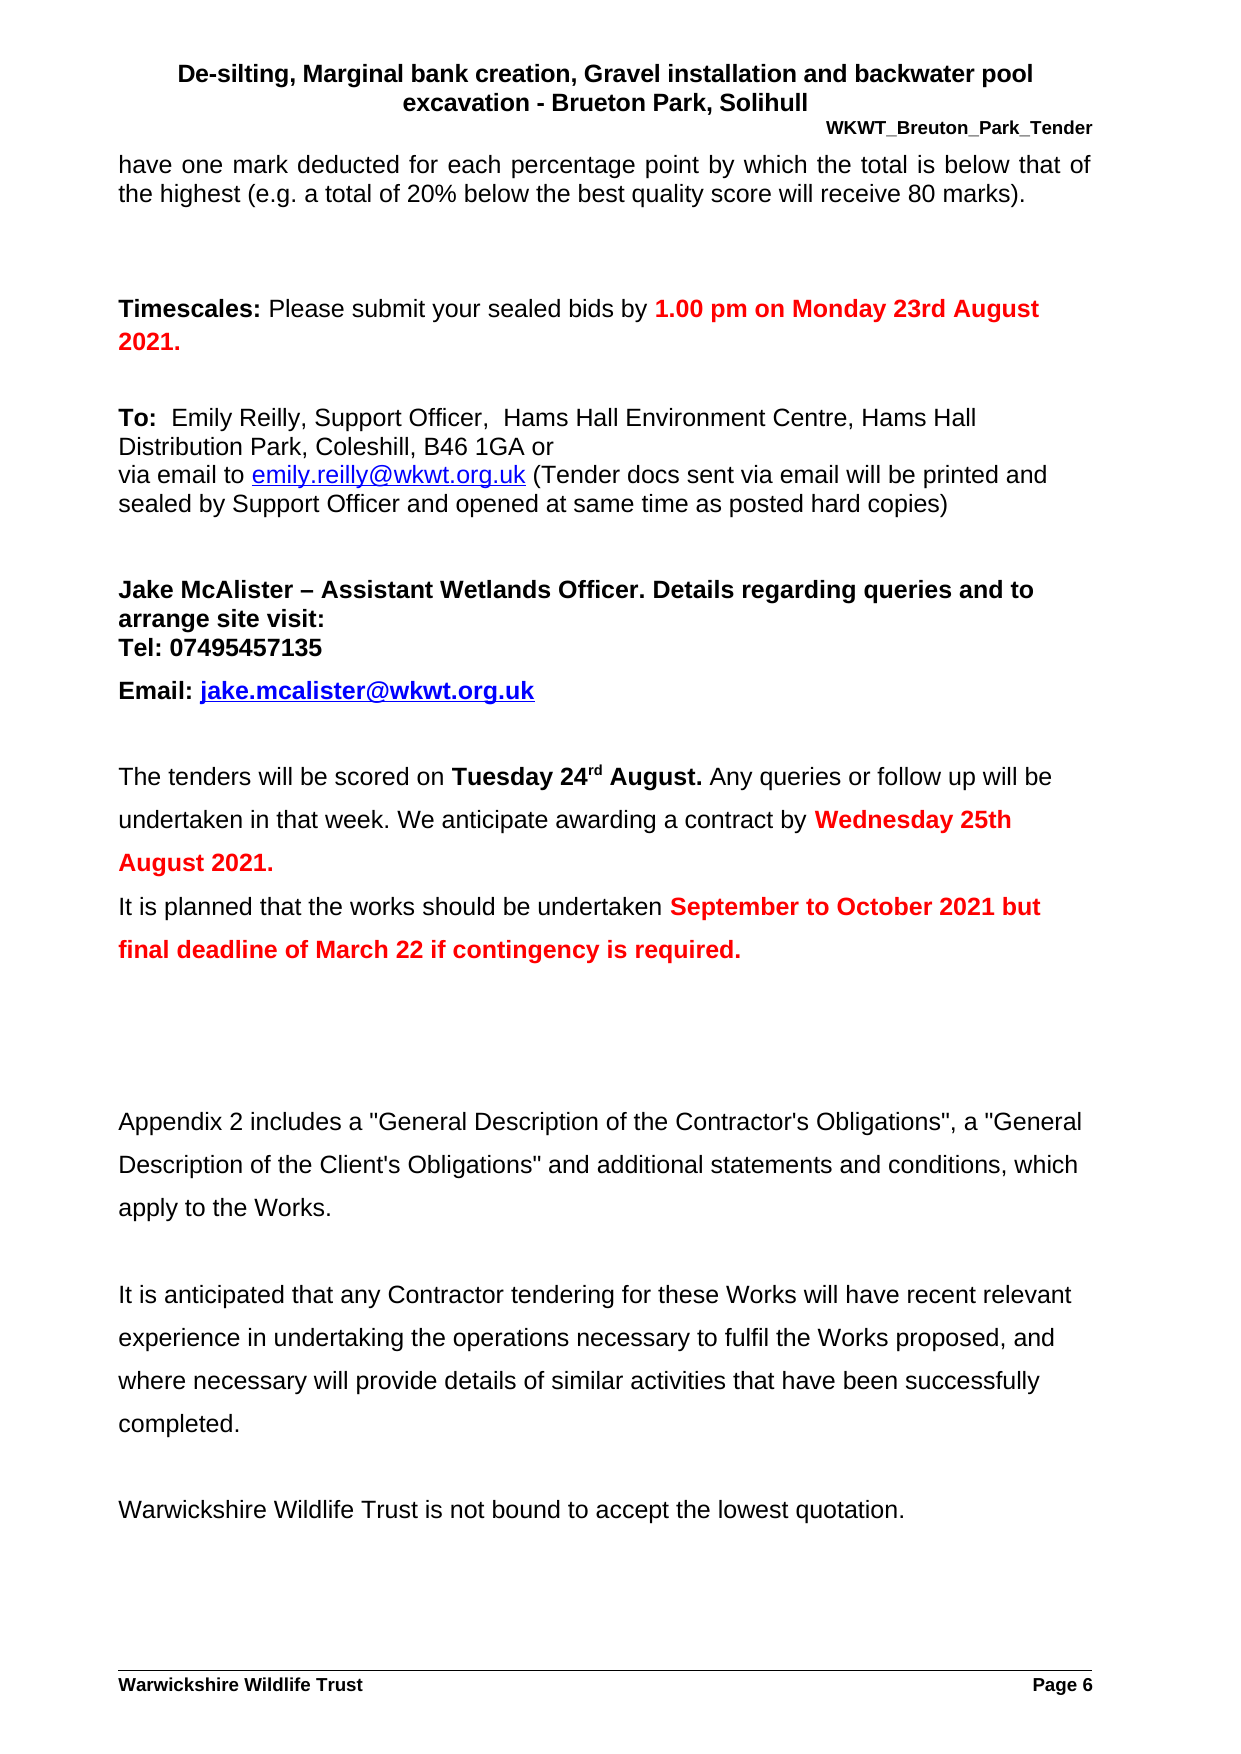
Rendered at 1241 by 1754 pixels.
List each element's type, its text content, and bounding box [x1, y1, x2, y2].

text Tel: 07495457135 [118, 633, 1092, 661]
text via email to emily.reilly@wkwt.org.uk (Tender docs sent via email will be printed and sealed by Support Officer and opened at same time as posted hard copies) [118, 460, 1092, 518]
text It is planned that the works should be undertaken September to October 2021 but final deadline of March 22 if contingency is required. [118, 891, 1092, 963]
text Warwickshire Wildlife Trust is not bound to accept the lowest quotation. [118, 1495, 1092, 1524]
text To: Emily Reilly, Support Officer, Hams Hall Environment Centre, Hams Hall Distribution Park, Coleshill, B46 1GA or [118, 403, 1092, 460]
text It is anticipated that any Contractor tendering for these Works will have recent relevant experience in undertaking the operations necessary to fulfil the Works proposed, and where necessary will provide details of similar activities that have been successfully completed. [118, 1279, 1092, 1438]
text Email: jake.mcalister@wkwt.org.uk [118, 676, 1092, 704]
text Appendix 2 includes a "General Description of the Contractor's Obligations", a "General Description of the Client's Obligations" and additional statements and conditions, which apply to the Works. [118, 1107, 1092, 1222]
text The tenders will be scored on Tuesday 24rd August. Any queries or follow up will be undertaken in that week. We anticipate awarding a contract by Wednesday 25th August 2021. [118, 762, 1092, 877]
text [118, 150, 1092, 207]
text Timescales: Please submit your sealed bids by 1.00 pm on Monday 23rd August 2021. [118, 293, 1092, 355]
text Jake McAlister – Assistant Wetlands Officer. Details regarding queries and to arrange site visit: [118, 575, 1092, 633]
